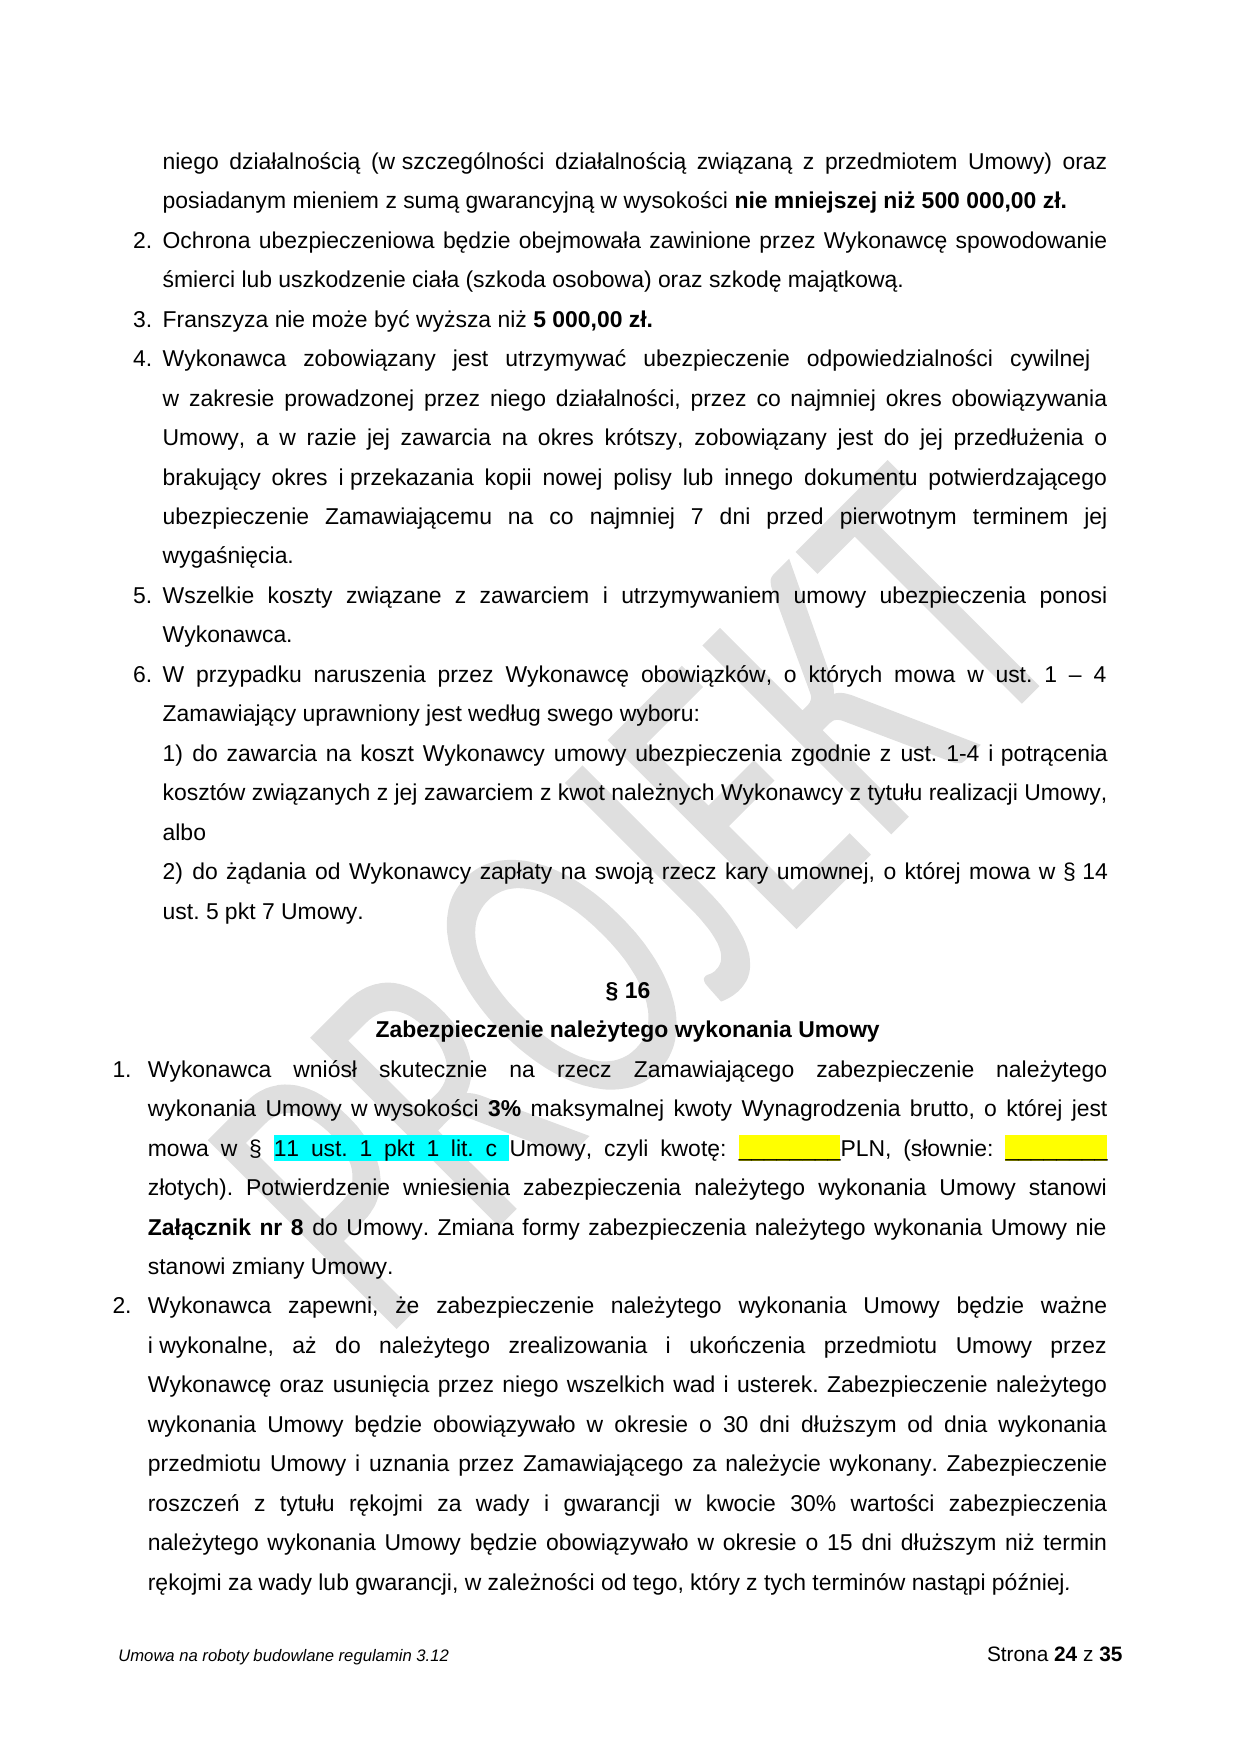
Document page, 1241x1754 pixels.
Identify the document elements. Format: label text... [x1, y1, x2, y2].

text Zabezpieczenie należytego wykonania Umowy [148, 1016, 1107, 1042]
list Wszelkie koszty związane z zawarciem i utrzymywaniem umowy ubezpieczenia ponosi Wykonawca. [133, 582, 1107, 648]
list W przypadku naruszenia przez Wykonawcę obowiązków, o których mowa w ust. 1 – 4 Zamawiający uprawniony jest według swego wyboru: [133, 661, 1107, 727]
list do zawarcia na koszt Wykonawcy umowy ubezpieczenia zgodnie z ust. 1-4 i potrącenia kosztów związanych z jej zawarciem z kwot należnych Wykonawcy z tytułu realizacji Umowy, albo [162, 740, 1107, 845]
list Wykonawca zobowiązany jest utrzymywać ubezpieczenie odpowiedzialności cywilnej w zakresie prowadzonej przez niego działalności, przez co najmniej okres obowiązywania Umowy, a w razie jej zawarcia na okres krótszy, zobowiązany jest do jej przedłużenia o brakujący okres i przekazania kopii nowej polisy lub innego dokumentu potwierdzającego ubezpieczenie Zamawiającemu na co najmniej 7 dni przed pierwotnym terminem jej wygaśnięcia. [133, 345, 1107, 569]
list do żądania od Wykonawcy zapłaty na swoją rzecz kary umownej, o której mowa w § 14 ust. 5 pkt 7 Umowy. [162, 858, 1107, 924]
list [133, 148, 1107, 213]
text § 16 [148, 977, 1107, 1003]
list Franszyza nie może być wyższa niż 5 000,00 zł. [133, 306, 1107, 332]
list Ochrona ubezpieczeniowa będzie obejmowała zawinione przez Wykonawcę spowodowanie śmierci lub uszkodzenie ciała (szkoda osobowa) oraz szkodę majątkową. [133, 227, 1107, 292]
list Wykonawca zapewni, że zabezpieczenie należytego wykonania Umowy będzie ważne i wykonalne, aż do należytego zrealizowania i ukończenia przedmiotu Umowy przez Wykonawcę oraz usunięcia przez niego wszelkich wad i usterek. Zabezpieczenie należytego wykonania Umowy będzie obowiązywało w okresie o 30 dni dłuższym od dnia wykonania przedmiotu Umowy i uznania przez Zamawiającego za należycie wykonany. Zabezpieczenie roszczeń z tytułu rękojmi za wady i gwarancji w kwocie 30% wartości zabezpieczenia należytego wykonania Umowy będzie obowiązywało w okresie o 15 dni dłuższym niż termin rękojmi za wady lub gwarancji, w zależności od tego, który z tych terminów nastąpi później. [112, 1292, 1107, 1595]
list Wykonawca wniósł skutecznie na rzecz Zamawiającego zabezpieczenie należytego wykonania Umowy w wysokości 3% maksymalnej kwoty Wynagrodzenia brutto, o której jest mowa w § 11 ust. 1 pkt 1 lit. c Umowy, czyli kwotę: ________PLN, (słownie: ________ złotych). Potwierdzenie wniesienia zabezpieczenia należytego wykonania Umowy stanowi Załącznik nr 8 do Umowy. Zmiana formy zabezpieczenia należytego wykonania Umowy nie stanowi zmiany Umowy. [112, 1056, 1107, 1279]
